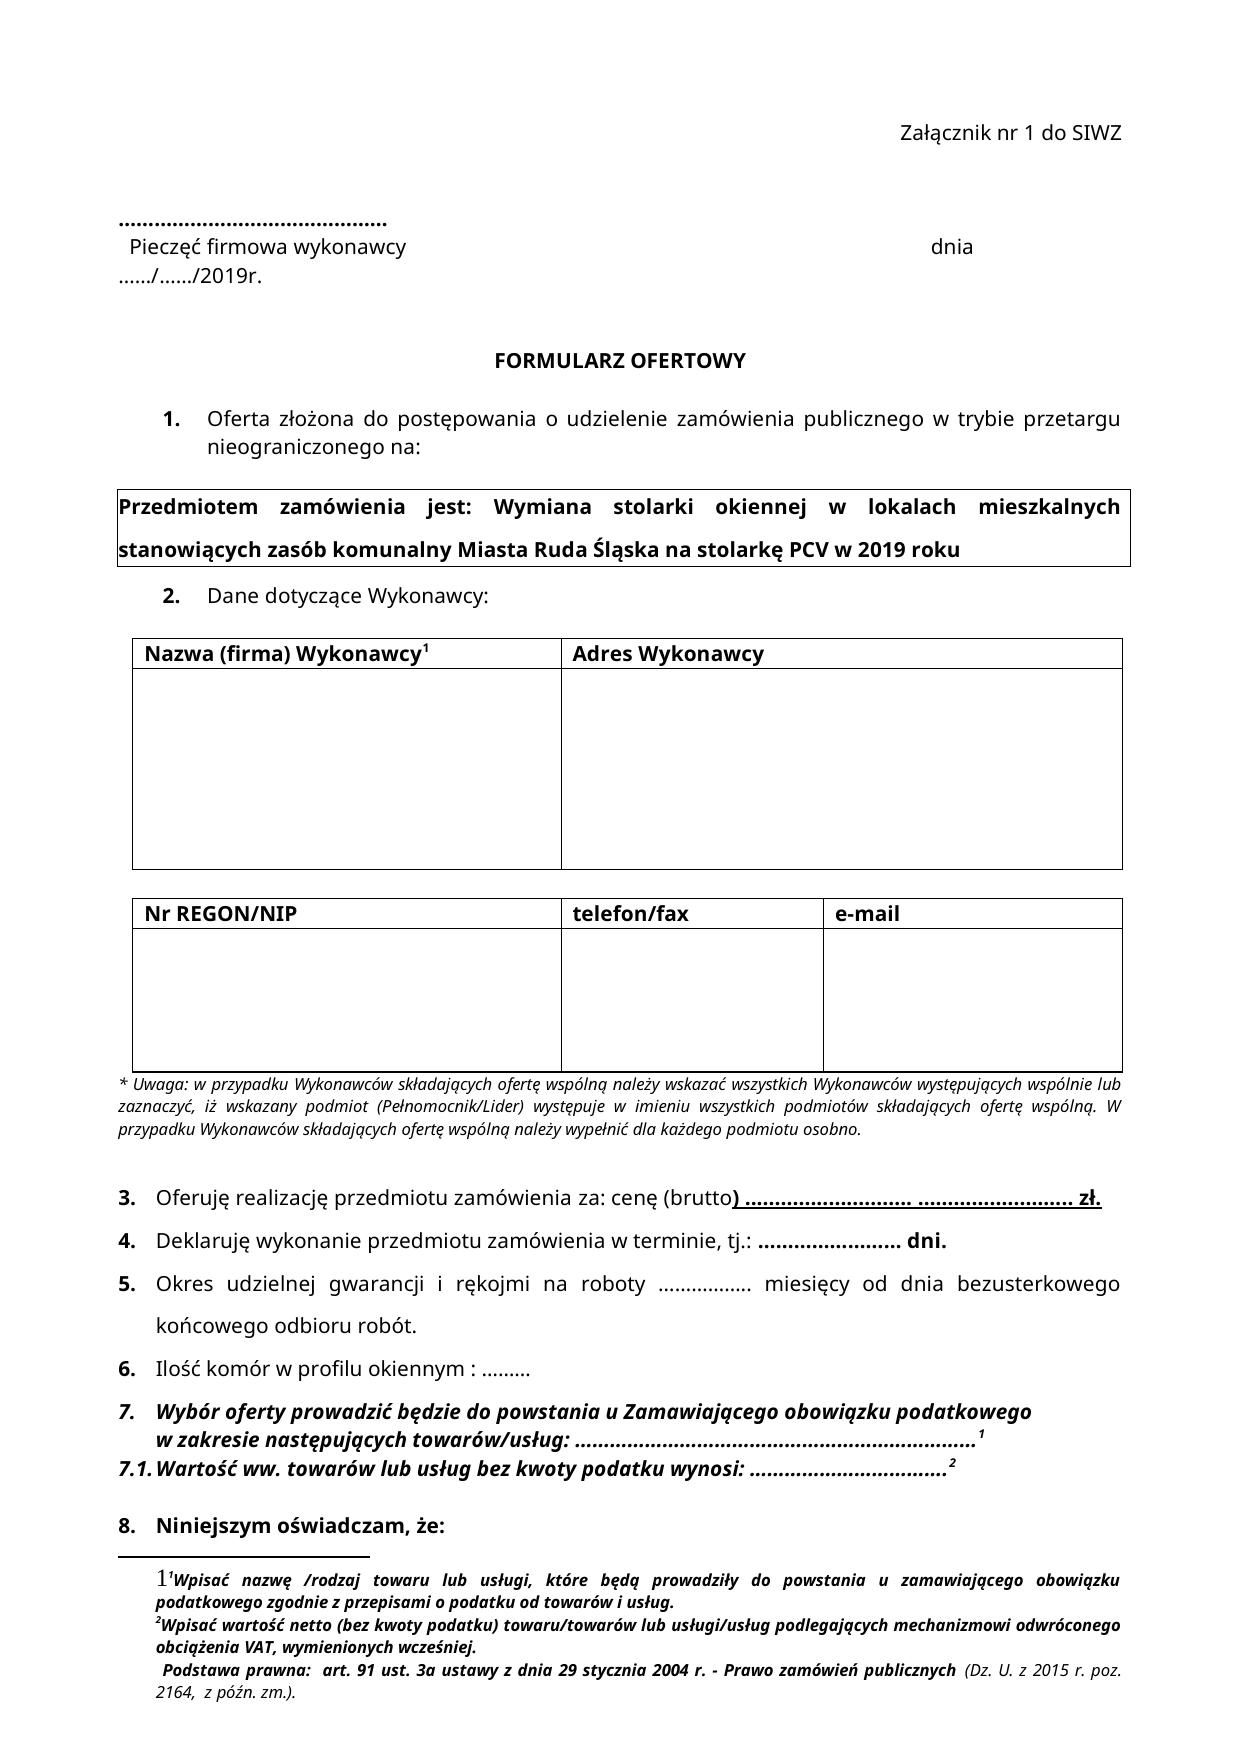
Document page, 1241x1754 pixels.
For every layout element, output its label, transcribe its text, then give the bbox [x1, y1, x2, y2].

table_header Nr REGON/NIP [133, 899, 561, 928]
text Przedmiotem zamówienia jest: Wymiana stolarki okiennej w lokalach mieszkalnych stanowiących zasób komunalny Miasta Ruda Śląska na stolarkę PCV w 2019 roku [118, 490, 1130, 566]
list Niniejszym oświadczam, że: [118, 1511, 1122, 1539]
list Okres udzielnej gwarancji i rękojmi na roboty …………….. miesięcy od dnia bezusterkowego końcowego odbioru robót. [118, 1268, 1122, 1340]
text Załącznik nr 1 do SIWZ [118, 118, 1122, 147]
list Ilość komór w profilu okiennym : ……… [118, 1354, 1122, 1383]
text ……………………………………… [118, 204, 1122, 232]
list Dane dotyczące Wykonawcy: [162, 581, 1122, 609]
table_header telefon/fax [562, 899, 823, 928]
table_cell [562, 669, 1122, 868]
table_header e-mail [824, 899, 1122, 928]
list Wybór oferty prowadzić będzie do powstania u Zamawiającego obowiązku podatkowego w zakresie następujących towarów/usług: ……………………………………………………………1 [118, 1397, 1122, 1454]
text Pieczęć firmowa wykonawcy dnia ……/……/2019r. [118, 232, 1122, 289]
table_cell [824, 929, 1122, 1071]
list Oferta złożona do postępowania o udzielenie zamówienia publicznego w trybie przetargu nieograniczonego na: [162, 403, 1122, 461]
list Wartość ww. towarów lub usług bez kwoty podatku wynosi: …………………………….2 [118, 1454, 1122, 1482]
list Deklaruję wykonanie przedmiotu zamówienia w terminie, tj.: …………………… dni. [118, 1226, 1122, 1254]
text * Uwaga: w przypadku Wykonawców składających ofertę wspólną należy wskazać wszystkich Wykonawców występujących wspólnie lub zaznaczyć, iż wskazany podmiot (Pełnomocnik/Lider) występuje w imieniu wszystkich podmiotów składających ofertę wspólną. W przypadku Wykonawców składających ofertę wspólną należy wypełnić dla każdego podmiotu osobno. [118, 1072, 1122, 1140]
text FORMULARZ OFERTOWY [118, 346, 1122, 375]
table_cell [133, 669, 561, 868]
table_cell [133, 929, 561, 1071]
list Oferuję realizację przedmiotu zamówienia za: cenę (brutto) ............................ ………….…..…….. zł. [118, 1183, 1122, 1211]
table_cell [562, 929, 823, 1071]
table_header Adres Wykonawcy [562, 639, 1122, 668]
table_header Nazwa (firma) Wykonawcy [133, 639, 561, 668]
